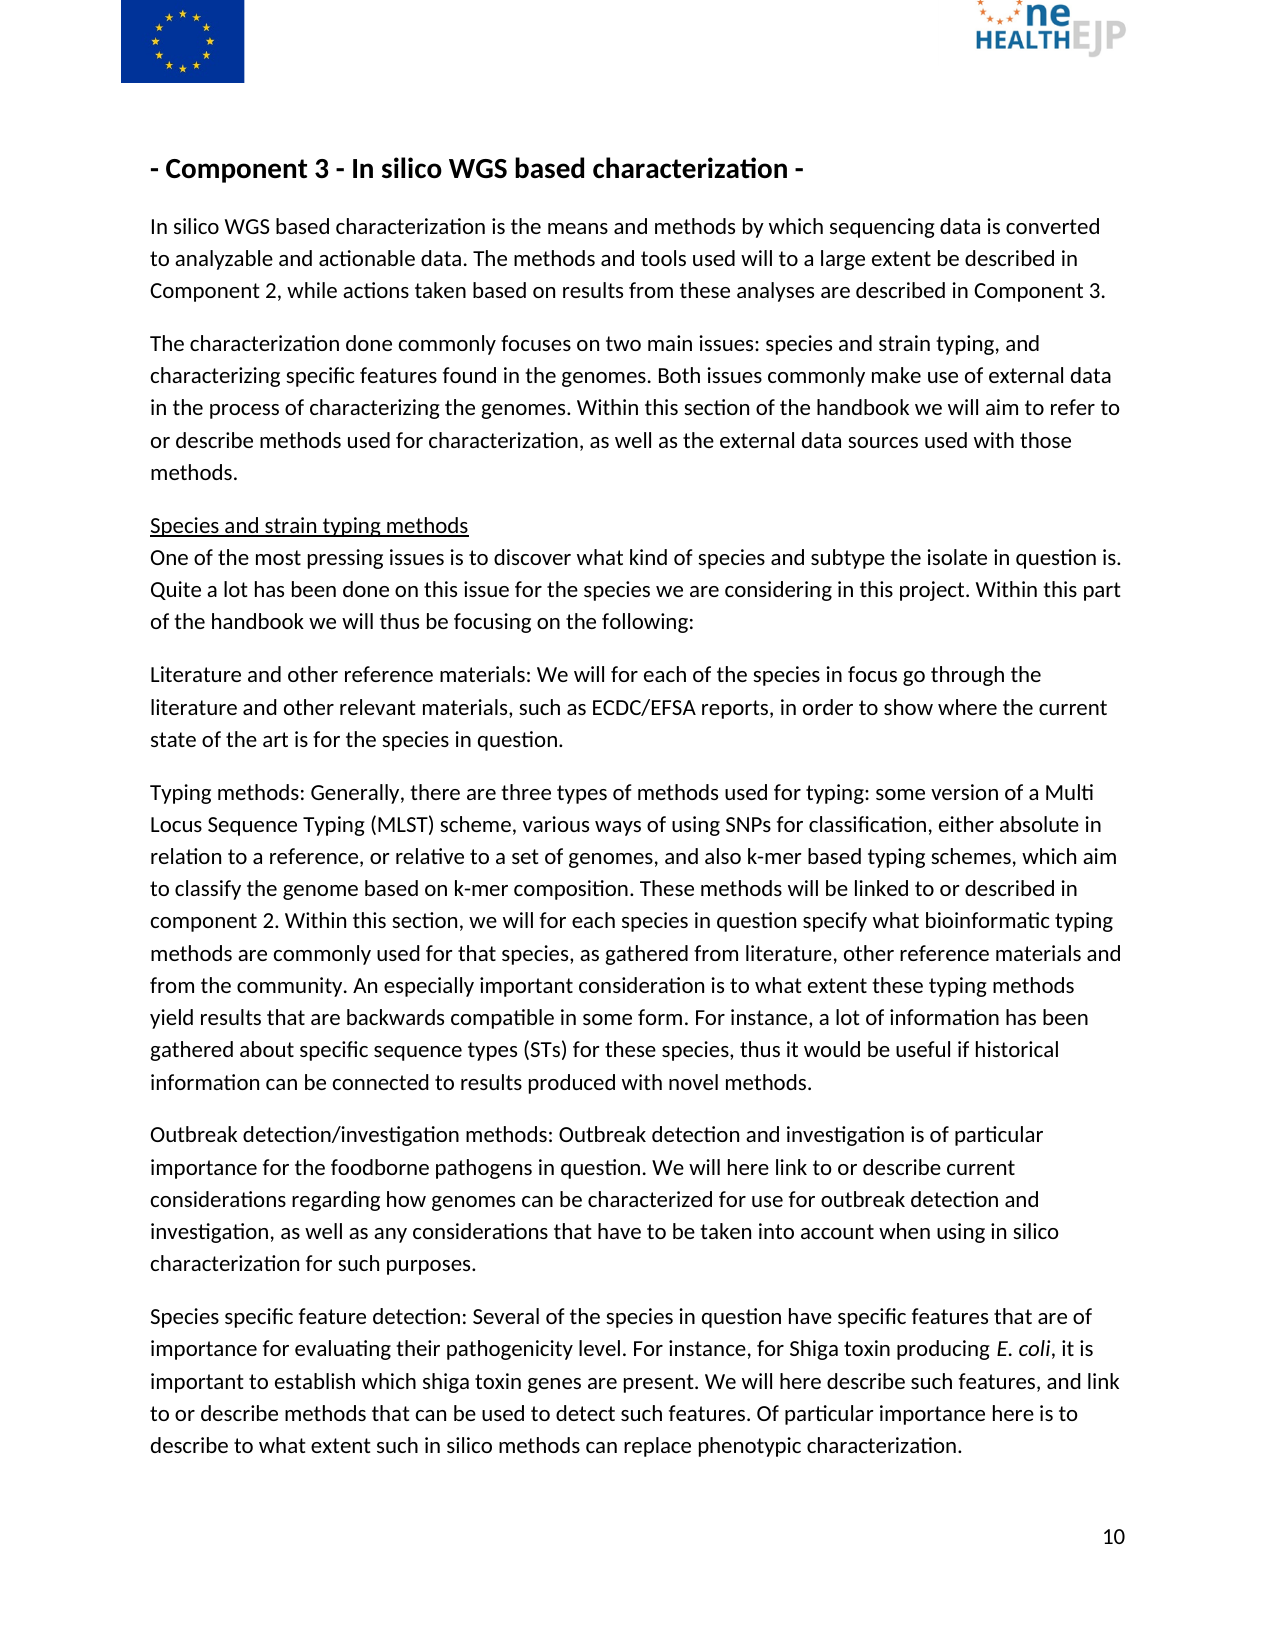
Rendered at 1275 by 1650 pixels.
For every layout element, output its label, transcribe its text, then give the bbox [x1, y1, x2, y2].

text In silico WGS based characterization is the means and methods by which sequencing data is converted to analyzable and actionable data. The methods and tools used will to a large extent be described in Component 2, while actions taken based on results from these analyses are described in Component 3. [150, 212, 1125, 304]
text Species specific feature detection: Several of the species in question have specific features that are of importance for evaluating their pathogenicity level. For instance, for Shiga toxin producing E. coli, it is important to establish which shiga toxin genes are present. We will here describe such features, and link to or describe methods that can be used to detect such features. Of particular importance here is to describe to what extent such in silico methods can replace phenotypic characterization. [150, 1302, 1125, 1459]
picture [938, 0, 1144, 66]
text Typing methods: Generally, there are three types of methods used for typing: some version of a Multi Locus Sequence Typing (MLST) scheme, various ways of using SNPs for classification, either absolute in relation to a reference, or relative to a set of genomes, and also k-mer based typing schemes, which aim to classify the genome based on k-mer composition. These methods will be linked to or described in component 2. Within this section, we will for each species in question specify what bioinformatic typing methods are commonly used for that species, as gathered from literature, other reference materials and from the community. An especially important consideration is to what extent these typing methods yield results that are backwards compatible in some form. For instance, a lot of information has been gathered about specific sequence types (STs) for these species, thus it would be useful if historical information can be connected to results produced with novel methods. [150, 778, 1125, 1096]
text The characterization done commonly focuses on two main issues: species and strain typing, and characterizing specific features found in the genomes. Both issues commonly make use of external data in the process of characterizing the genomes. Within this section of the handbook we will aim to refer to or describe methods used for characterization, as well as the external data sources used with those methods. [150, 329, 1125, 486]
text Species and strain typing methods One of the most pressing issues is to discover what kind of species and subtype the isolate in question is. Quite a lot has been done on this issue for the species we are considering in this project. Within this part of the handbook we will thus be focusing on the following: [150, 511, 1125, 636]
text - Component 3 - In silico WGS based characterization - [150, 150, 1125, 186]
text Outbreak detection/investigation methods: Outbreak detection and investigation is of particular importance for the foodborne pathogens in question. We will here link to or describe current considerations regarding how genomes can be characterized for use for outbreak detection and investigation, as well as any considerations that have to be taken into account when using in silico characterization for such purposes. [150, 1121, 1125, 1277]
text Literature and other reference materials: We will for each of the species in focus go through the literature and other relevant materials, such as ECDC/EFSA reports, in order to show where the current state of the art is for the species in question. [150, 661, 1125, 753]
picture [121, 0, 245, 83]
